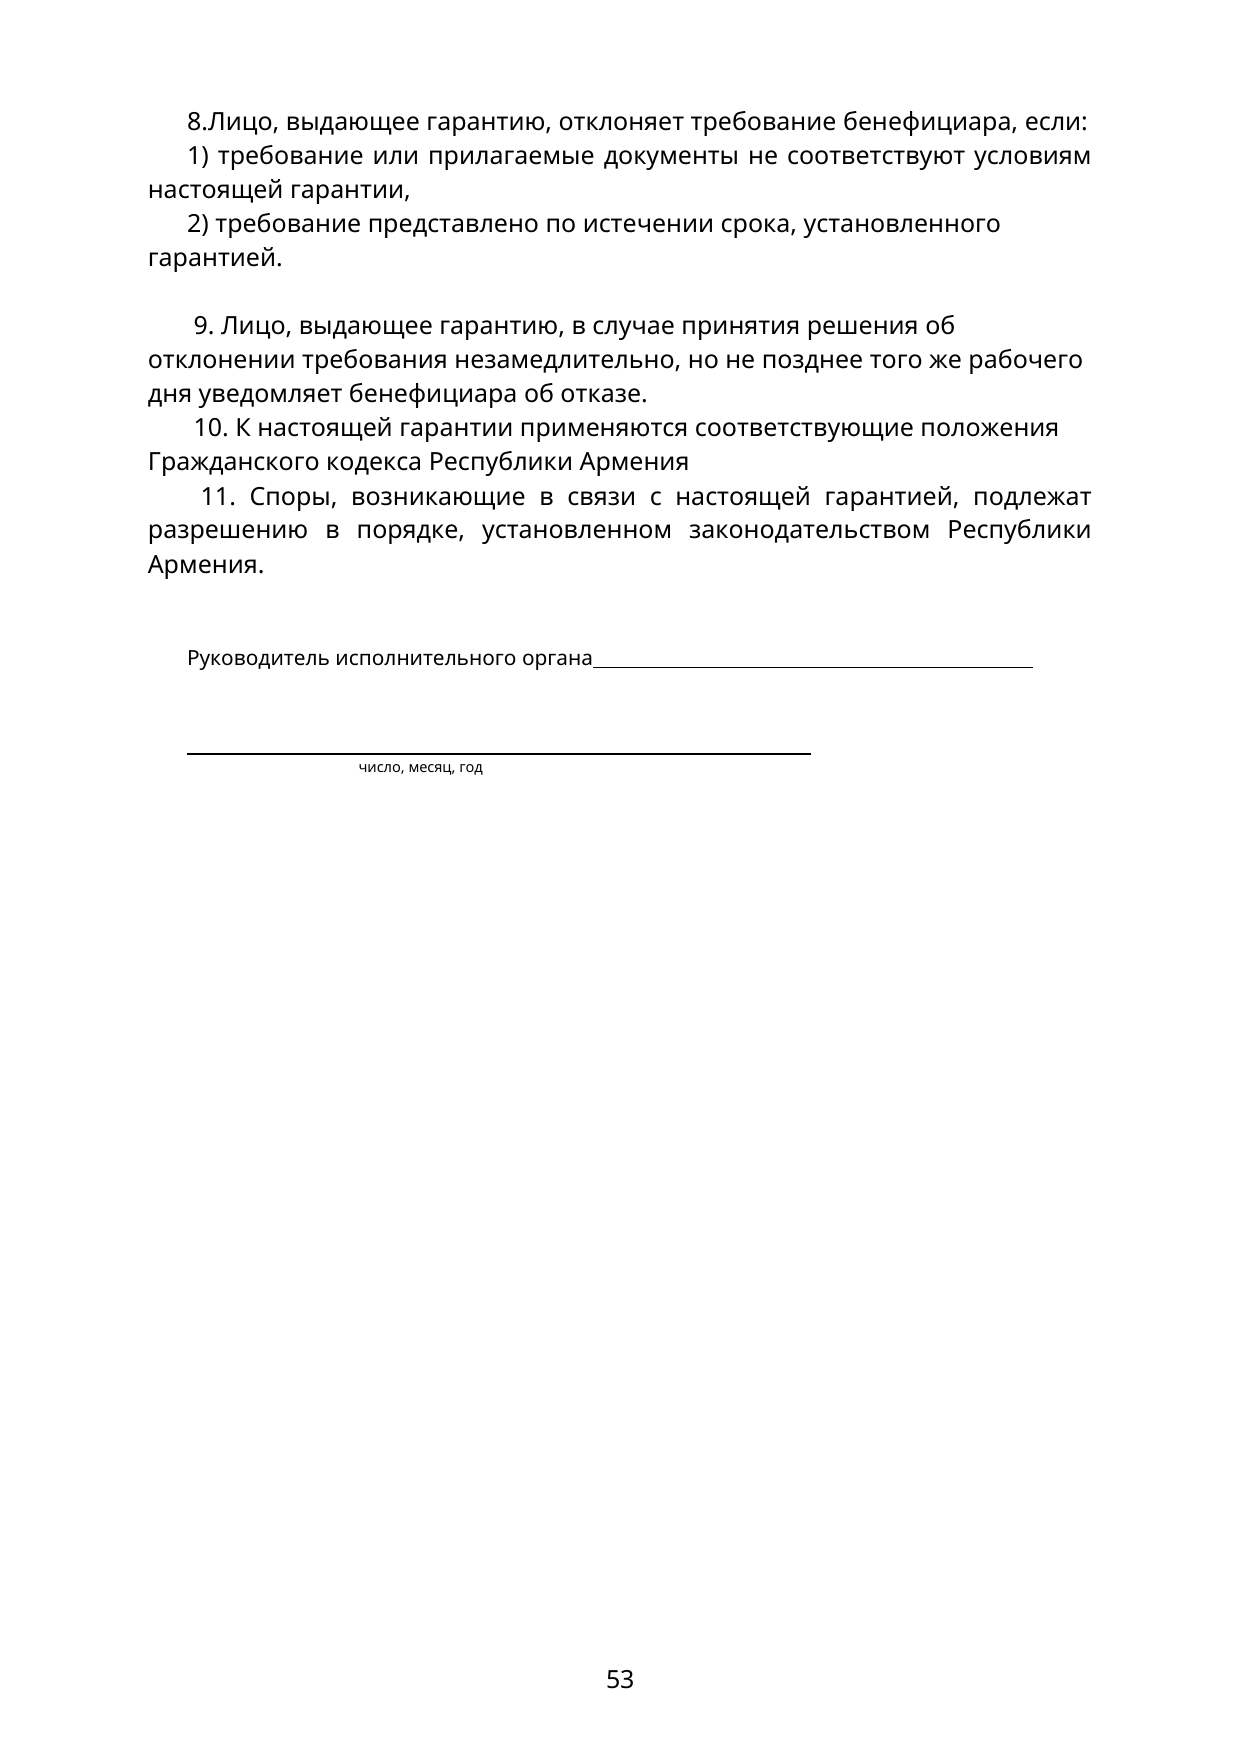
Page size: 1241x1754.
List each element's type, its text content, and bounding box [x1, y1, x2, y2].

text число, месяц, год [148, 757, 1092, 791]
text 8.Лицо, выдающее гарантию, отклоняет требование бенефициара, если: [148, 103, 1092, 137]
text Руководитель исполнительного органа [148, 643, 1092, 671]
text 10. К настоящей гарантии применяются соответствующие положения Гражданского кодекса Республики Армения [148, 410, 1092, 478]
text 1) требование или прилагаемые документы не соответствуют условиям настоящей гарантии, [148, 137, 1092, 206]
text 2) требование представлено по истечении срока, установленного гарантией. [148, 206, 1092, 274]
text 9. Лицо, выдающее гарантию, в случае принятия решения об отклонении требования незамедлительно, но не позднее того же рабочего дня уведомляет бенефициара об отказе. [148, 308, 1092, 410]
text 11. Споры, возникающие в связи с настоящей гарантией, подлежат разрешению в порядке, установленном законодательством Республики Армения. [148, 478, 1092, 580]
